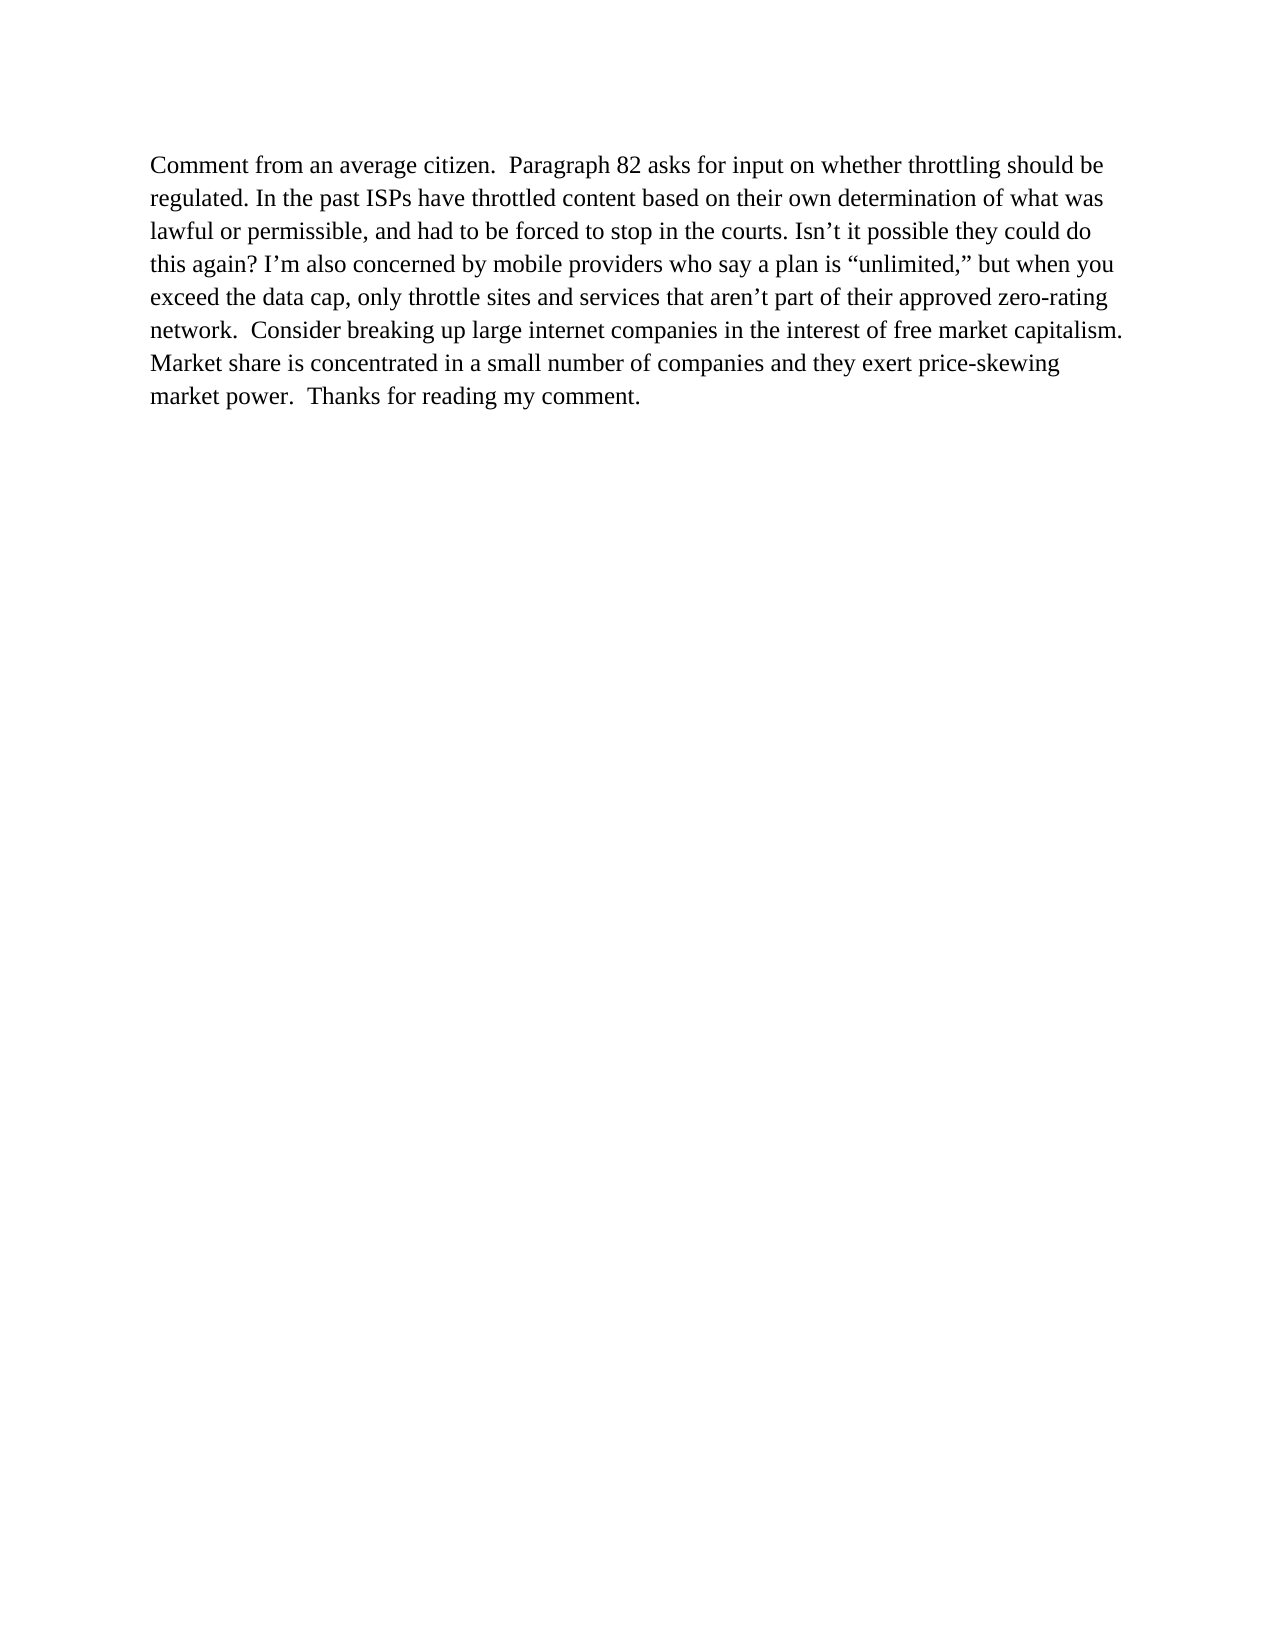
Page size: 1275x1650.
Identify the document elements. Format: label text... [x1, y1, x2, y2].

text Comment from an average citizen. Paragraph 82 asks for input on whether throttling should be regulated. In the past ISPs have throttled content based on their own determination of what was lawful or permissible, and had to be forced to stop in the courts. Isn’t it possible they could do this again? I’m also concerned by mobile providers who say a plan is “unlimited,” but when you exceed the data cap, only throttle sites and services that aren’t part of their approved zero-rating network. Consider breaking up large internet companies in the interest of free market capitalism. Market share is concentrated in a small number of companies and they exert price-skewing market power. Thanks for reading my comment. [150, 150, 1125, 410]
